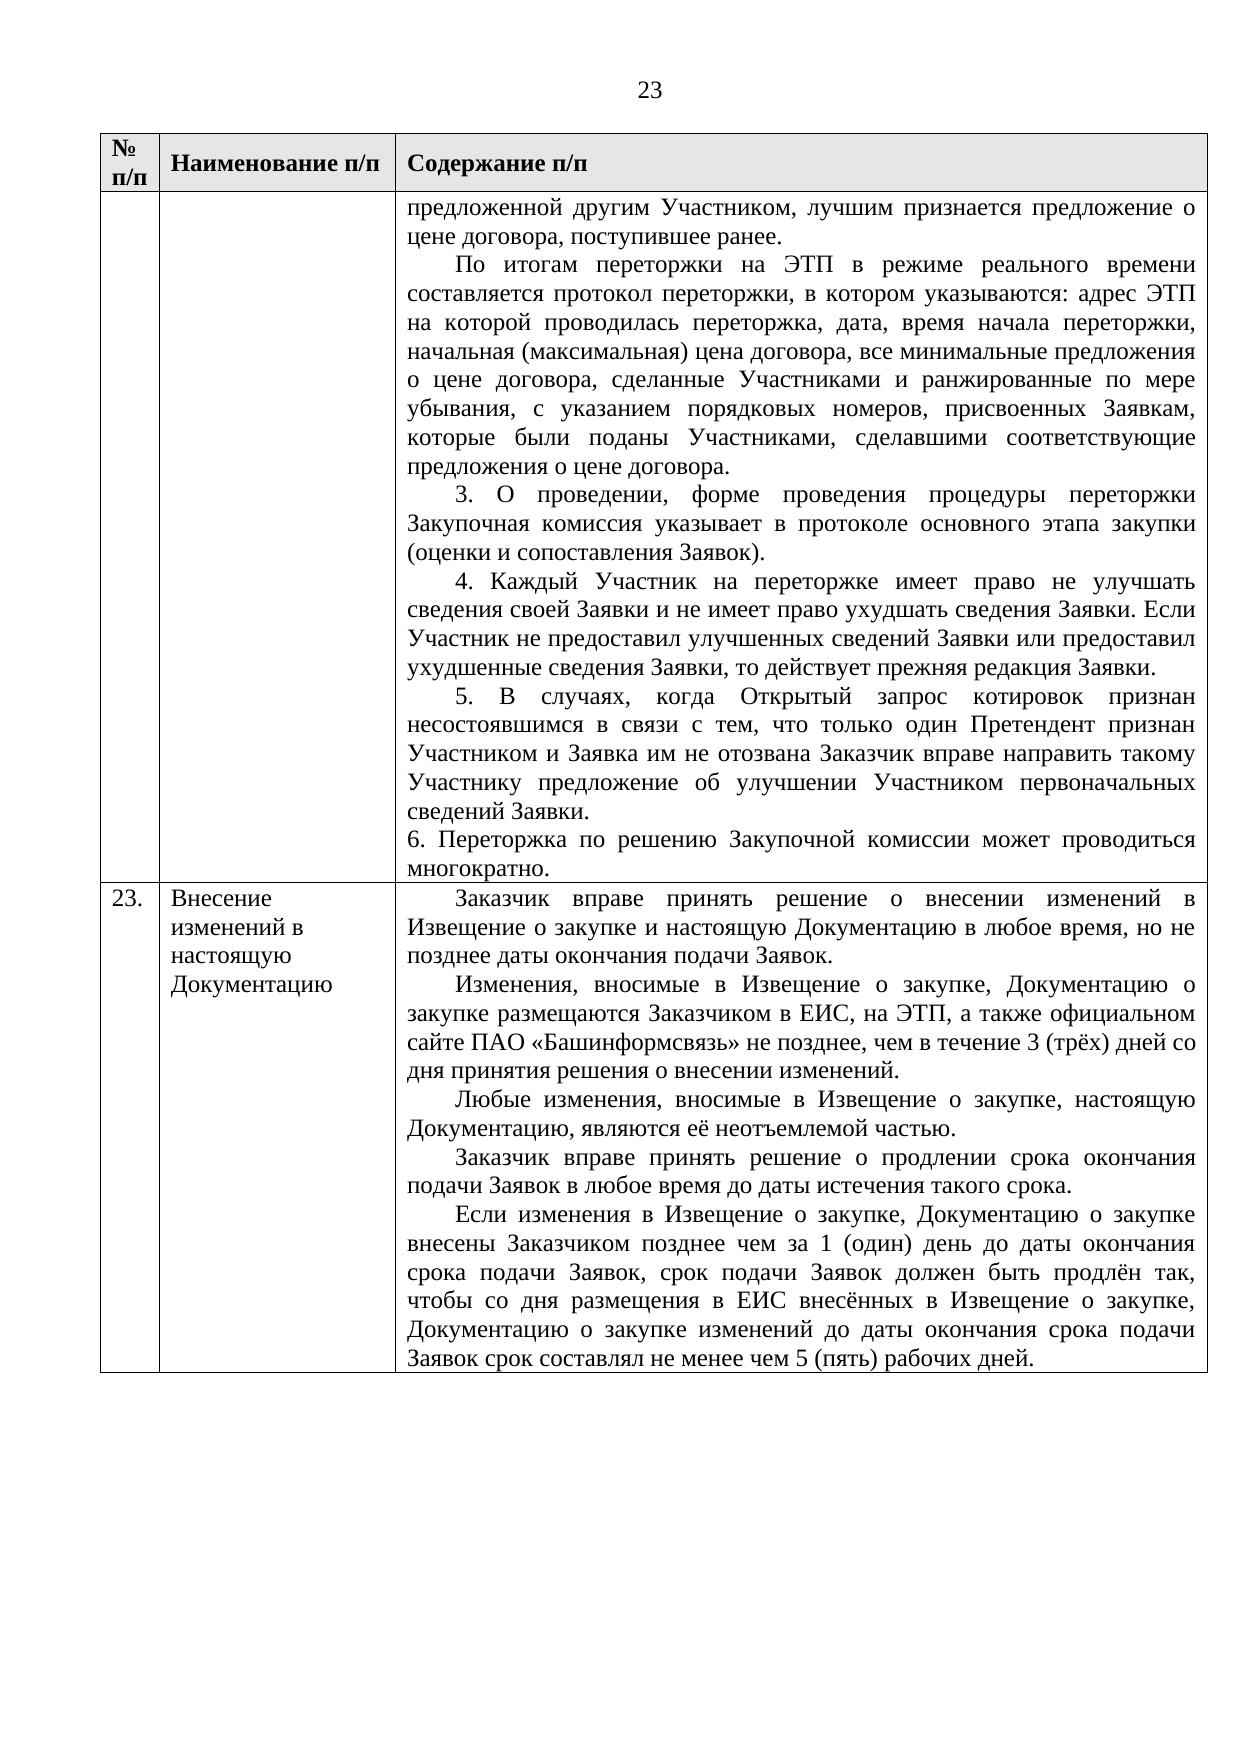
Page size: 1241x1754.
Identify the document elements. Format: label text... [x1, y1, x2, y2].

table_header № п/п [101, 134, 159, 191]
table_cell [101, 883, 159, 1372]
table_header Содержание п/п [396, 134, 1207, 191]
table_cell Внесение изменений в настоящую Документацию [160, 883, 395, 1372]
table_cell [396, 192, 1207, 882]
table_header Наименование п/п [160, 134, 395, 191]
table_cell Заказчик вправе принять решение о внесении изменений в Извещение о закупке и настоящую Документацию в любое время, но не позднее даты окончания подачи Заявок. Изменения, вносимые в Извещение о закупке, Документацию о закупке размещаются Заказчиком в ЕИС, на ЭТП, а также официальном сайте ПАО «Башинформсвязь» не позднее, чем в течение 3 (трёх) дней со дня принятия решения о внесении изменений. Любые изменения, вносимые в Извещение о закупке, настоящую Документацию, являются её неотъемлемой частью. Заказчик вправе принять решение о продлении срока окончания подачи Заявок в любое время до даты истечения такого срока. Если изменения в Извещение о закупке, Документацию о закупке внесены Заказчиком позднее чем за 1 (один) день до даты окончания срока подачи Заявок, срок подачи Заявок должен быть продлён так, чтобы со дня размещения в ЕИС внесённых в Извещение о закупке, Документацию о закупке изменений до даты окончания срока подачи Заявок срок составлял не менее чем 5 (пять) рабочих дней. [396, 883, 1207, 1372]
table_cell [101, 192, 159, 882]
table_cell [160, 192, 395, 882]
